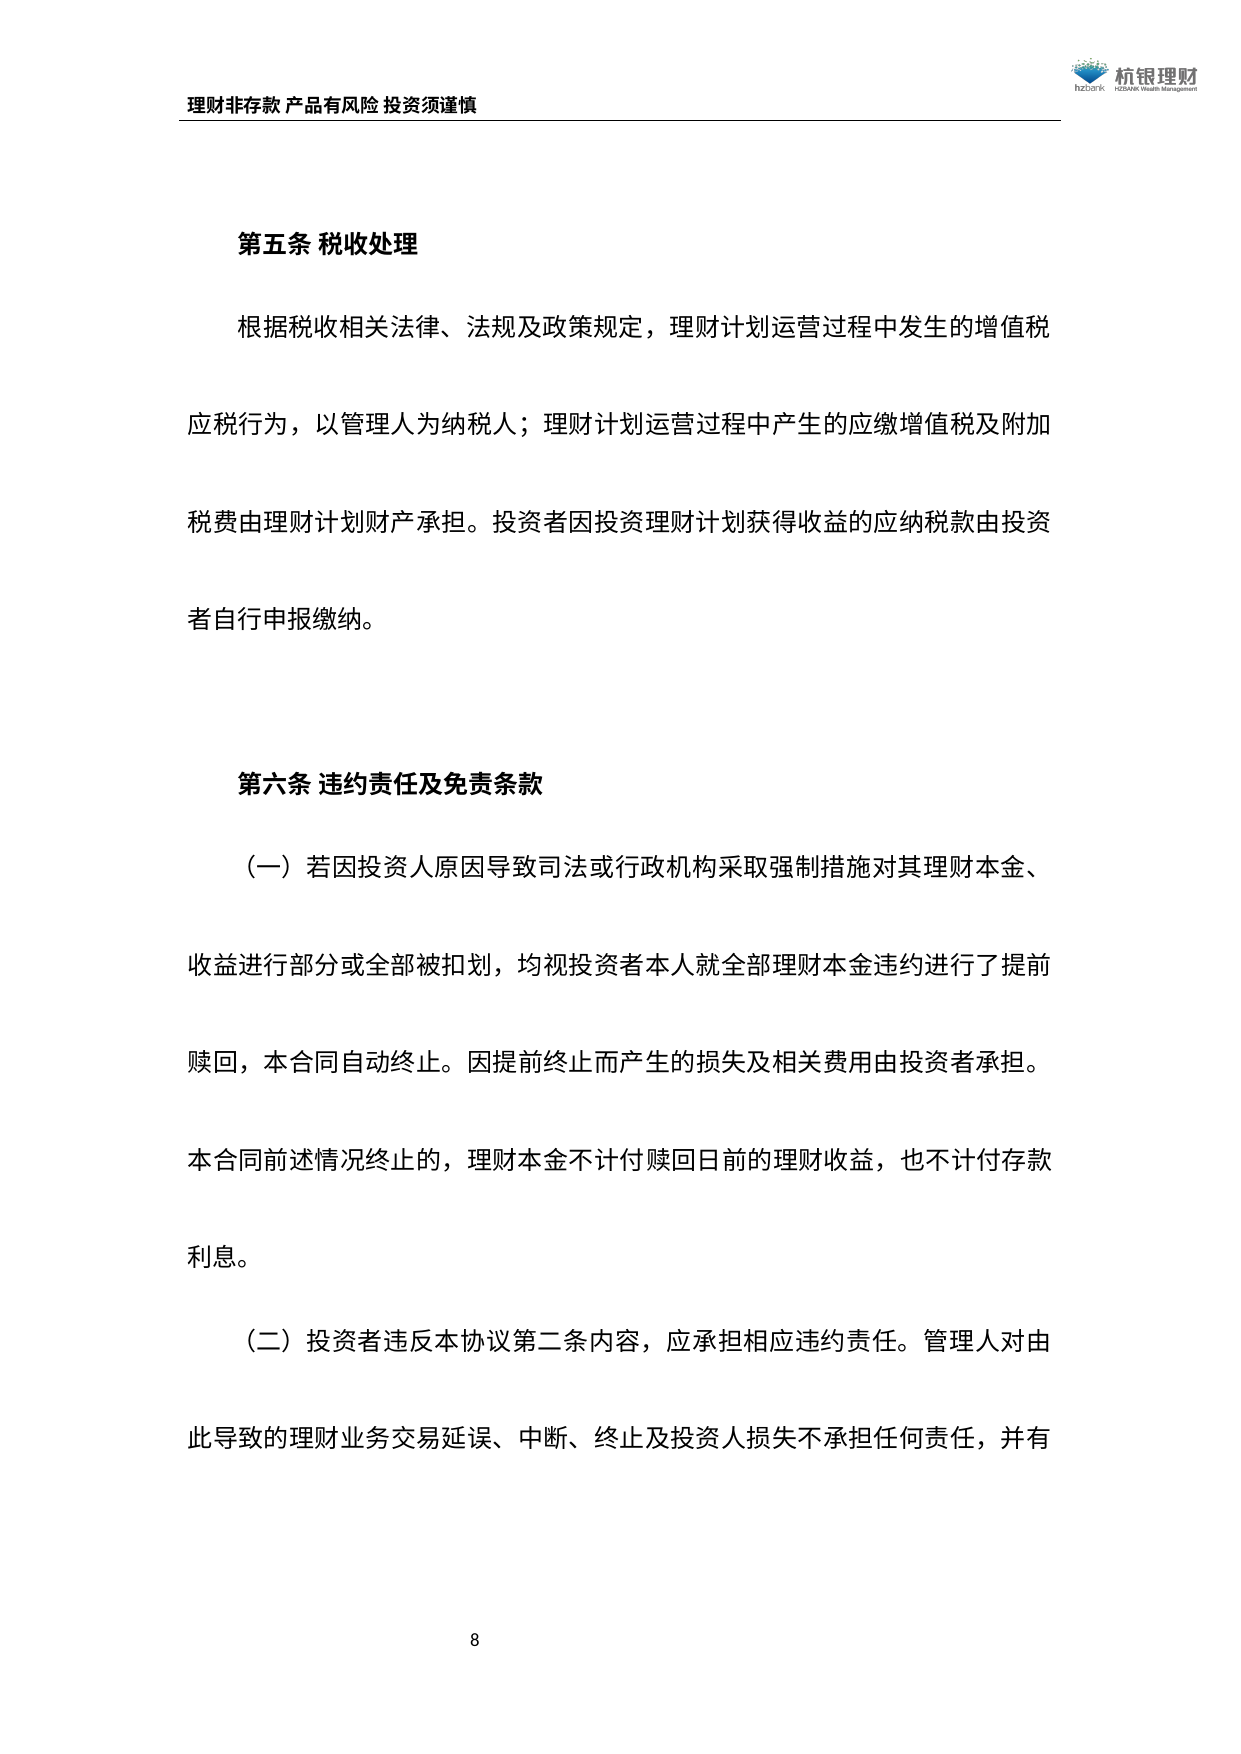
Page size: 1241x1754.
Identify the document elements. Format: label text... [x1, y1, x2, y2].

list 投资者违反本协议第二条内容，应承担相应违约责任。管理人对由此导致的理财业务交易延误、中断、终止及投资人损失不承担任何责任，并有权单方终止双方理财业务关系。因投资人违反双方约定解除本协议给管理人或全体投资者造成损失的，投资人应承担相应的赔偿责任。 [187, 1307, 1053, 1469]
list 违约责任及免责条款 [187, 750, 1053, 815]
list 税收处理 [187, 210, 1053, 275]
text 根据税收相关法律、法规及政策规定，理财计划运营过程中发生的增值税应税行为，以管理人为纳税人；理财计划运营过程中产生的应缴增值税及附加税费由理财计划财产承担。投资者因投资理财计划获得收益的应纳税款由投资者自行申报缴纳。 [187, 293, 1053, 650]
list 若因投资人原因导致司法或行政机构采取强制措施对其理财本金、收益进行部分或全部被扣划，均视投资者本人就全部理财本金违约进行了提前赎回，本合同自动终止。因提前终止而产生的损失及相关费用由投资者承担。本合同前述情况终止的，理财本金不计付赎回日前的理财收益，也不计付存款利息。 [187, 833, 1053, 1288]
picture [1027, 0, 1240, 151]
